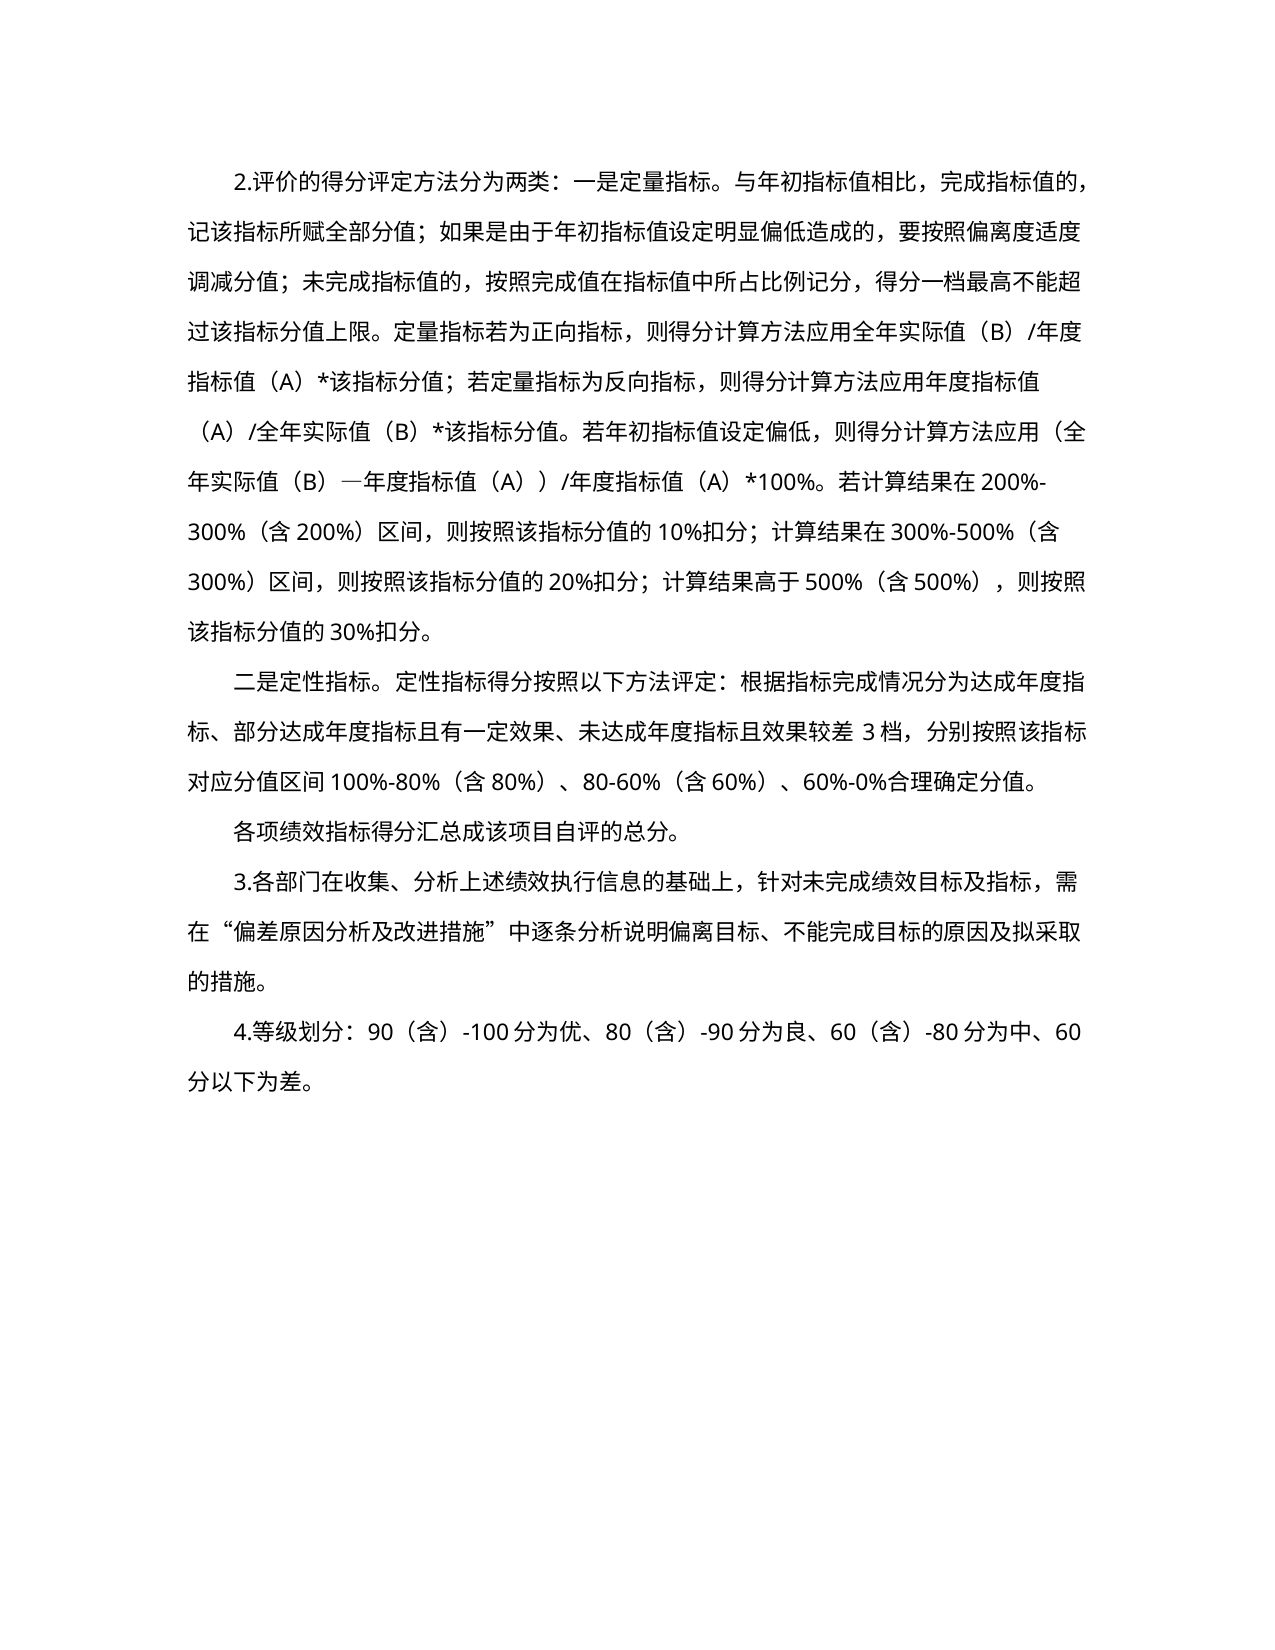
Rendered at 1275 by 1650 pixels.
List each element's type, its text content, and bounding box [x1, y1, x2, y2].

text 各项绩效指标得分汇总成该项目自评的总分。 [187, 800, 1087, 850]
list 2.评价的得分评定方法分为两类：一是定量指标。与年初指标值相比，完成指标值的，记该指标所赋全部分值；如果是由于年初指标值设定明显偏低造成的，要按照偏离度适度调减分值；未完成指标值的，按照完成值在指标值中所占比例记分，得分一档最高不能超过该指标分值上限。定量指标若为正向指标，则得分计算方法应用全年实际值（B）/年度指标值（A）*该指标分值；若定量指标为反向指标，则得分计算方法应用年度指标值（A）/全年实际值（B）*该指标分值。若年初指标值设定偏低，则得分计算方法应用（全年实际值（B）—年度指标值（A））/年度指标值（A）*100%。若计算结果在200%-300%（含200%）区间，则按照该指标分值的10%扣分；计算结果在300%-500%（含300%）区间，则按照该指标分值的20%扣分；计算结果高于500%（含500%），则按照该指标分值的30%扣分。 [187, 150, 1087, 650]
text 二是定性指标。定性指标得分按照以下方法评定：根据指标完成情况分为达成年度指标、部分达成年度指标且有一定效果、未达成年度指标且效果较差3档，分别按照该指标对应分值区间100%-80%（含80%）、80-60%（含60%）、60%-0%合理确定分值。 [187, 650, 1087, 800]
list 4.等级划分：90（含）-100分为优、80（含）-90分为良、60（含）-80分为中、60分以下为差。 [187, 1000, 1087, 1100]
list 3.各部门在收集、分析上述绩效执行信息的基础上，针对未完成绩效目标及指标，需在“偏差原因分析及改进措施”中逐条分析说明偏离目标、不能完成目标的原因及拟采取的措施。 [187, 850, 1087, 1000]
